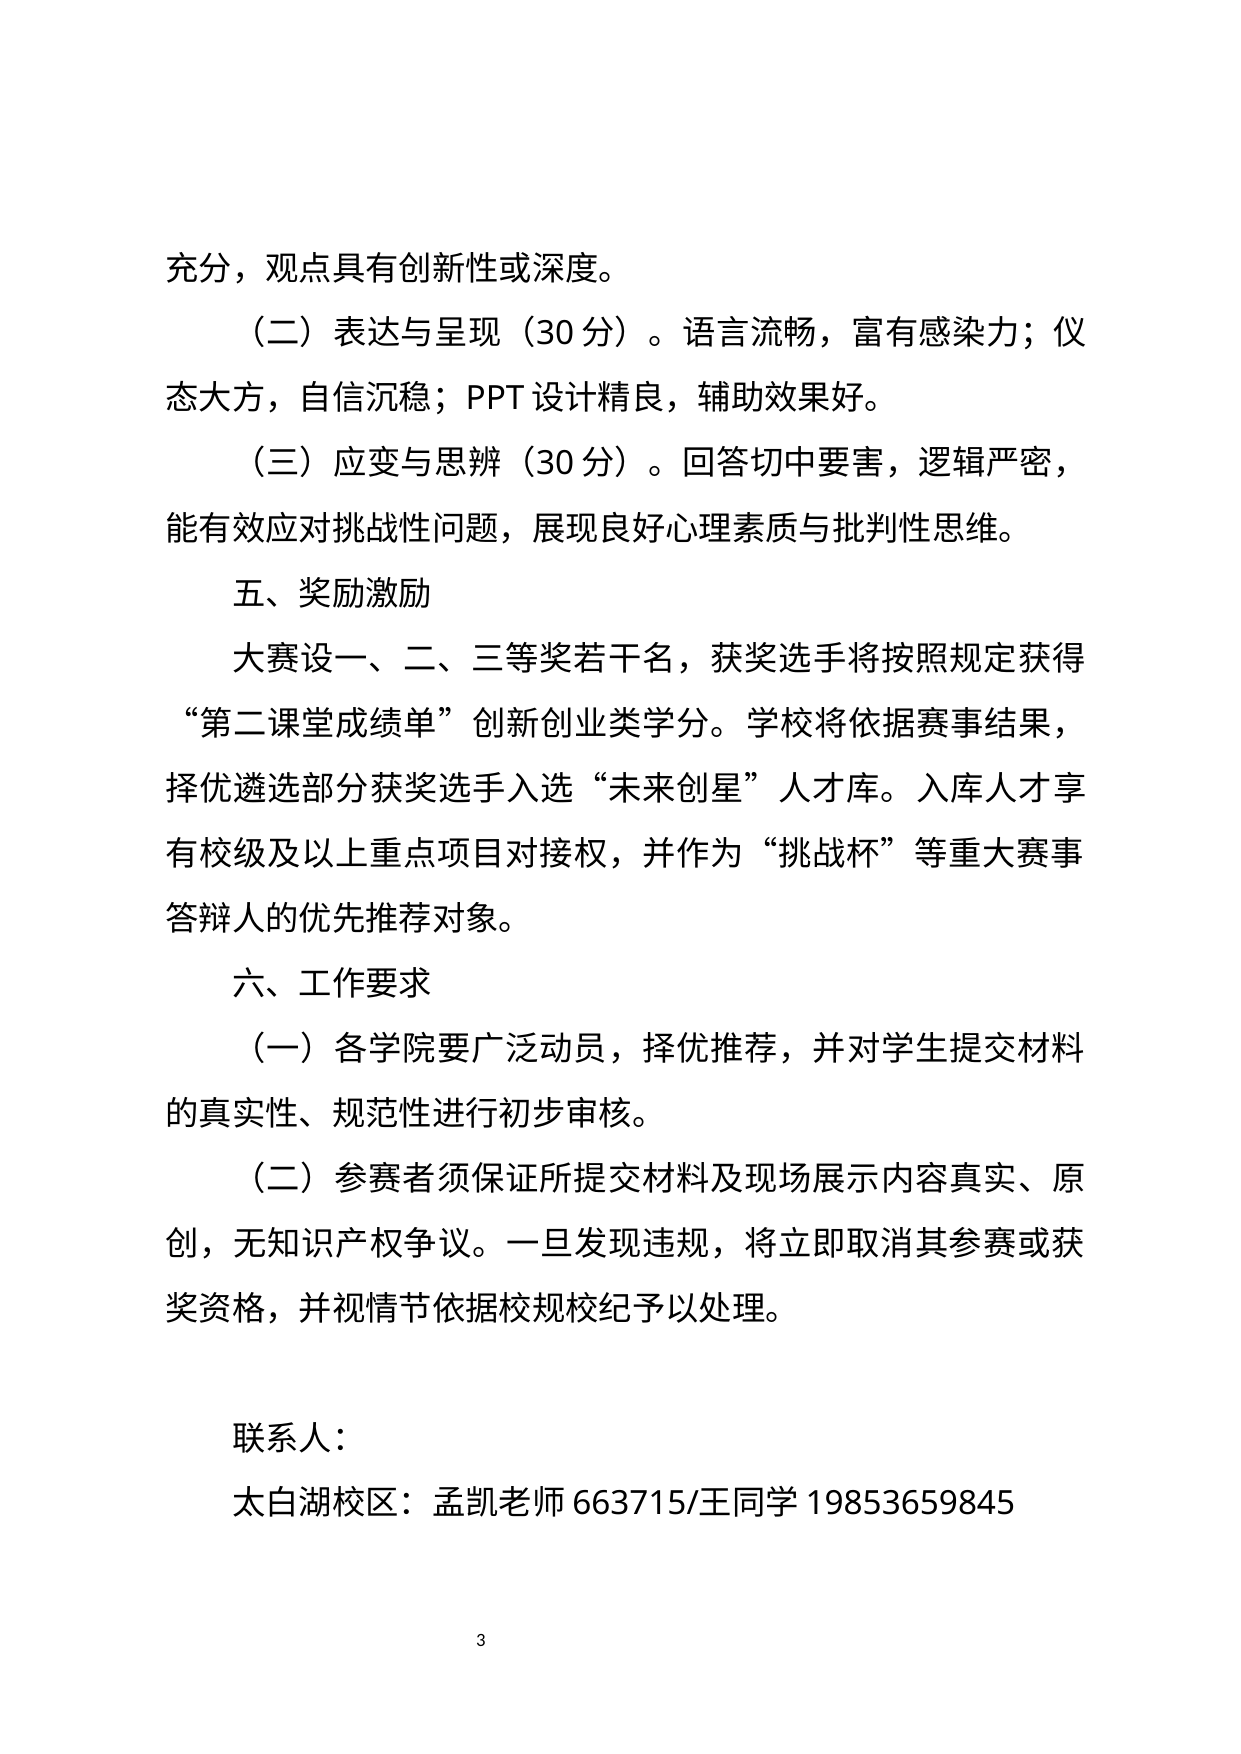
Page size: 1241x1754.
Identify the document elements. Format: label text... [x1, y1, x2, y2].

list 六、工作要求 [165, 948, 1087, 1013]
list 大赛设一、二、三等奖若干名，获奖选手将按照规定获得“第二课堂成绩单”创新创业类学分。学校将依据赛事结果，择优遴选部分获奖选手入选“未来创星”人才库。入库人才享有校级及以上重点项目对接权，并作为“挑战杯”等重大赛事答辩人的优先推荐对象。 [165, 623, 1087, 948]
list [165, 233, 1087, 298]
list 五、奖励激励 [165, 558, 1087, 623]
list （一）各学院要广泛动员，择优推荐，并对学生提交材料的真实性、规范性进行初步审核。 [165, 1013, 1087, 1143]
list （二）参赛者须保证所提交材料及现场展示内容真实、原创，无知识产权争议。一旦发现违规，将立即取消其参赛或获奖资格，并视情节依据校规校纪予以处理。 [165, 1143, 1087, 1338]
list （三）应变与思辨（30分）。回答切中要害，逻辑严密，能有效应对挑战性问题，展现良好心理素质与批判性思维。 [165, 428, 1087, 558]
text 太白湖校区：孟凯老师663715/王同学19853659845 [165, 1468, 1087, 1533]
text 联系人： [165, 1403, 1087, 1468]
list （二）表达与呈现（30分）。语言流畅，富有感染力；仪态大方，自信沉稳；PPT设计精良，辅助效果好。 [165, 298, 1087, 428]
